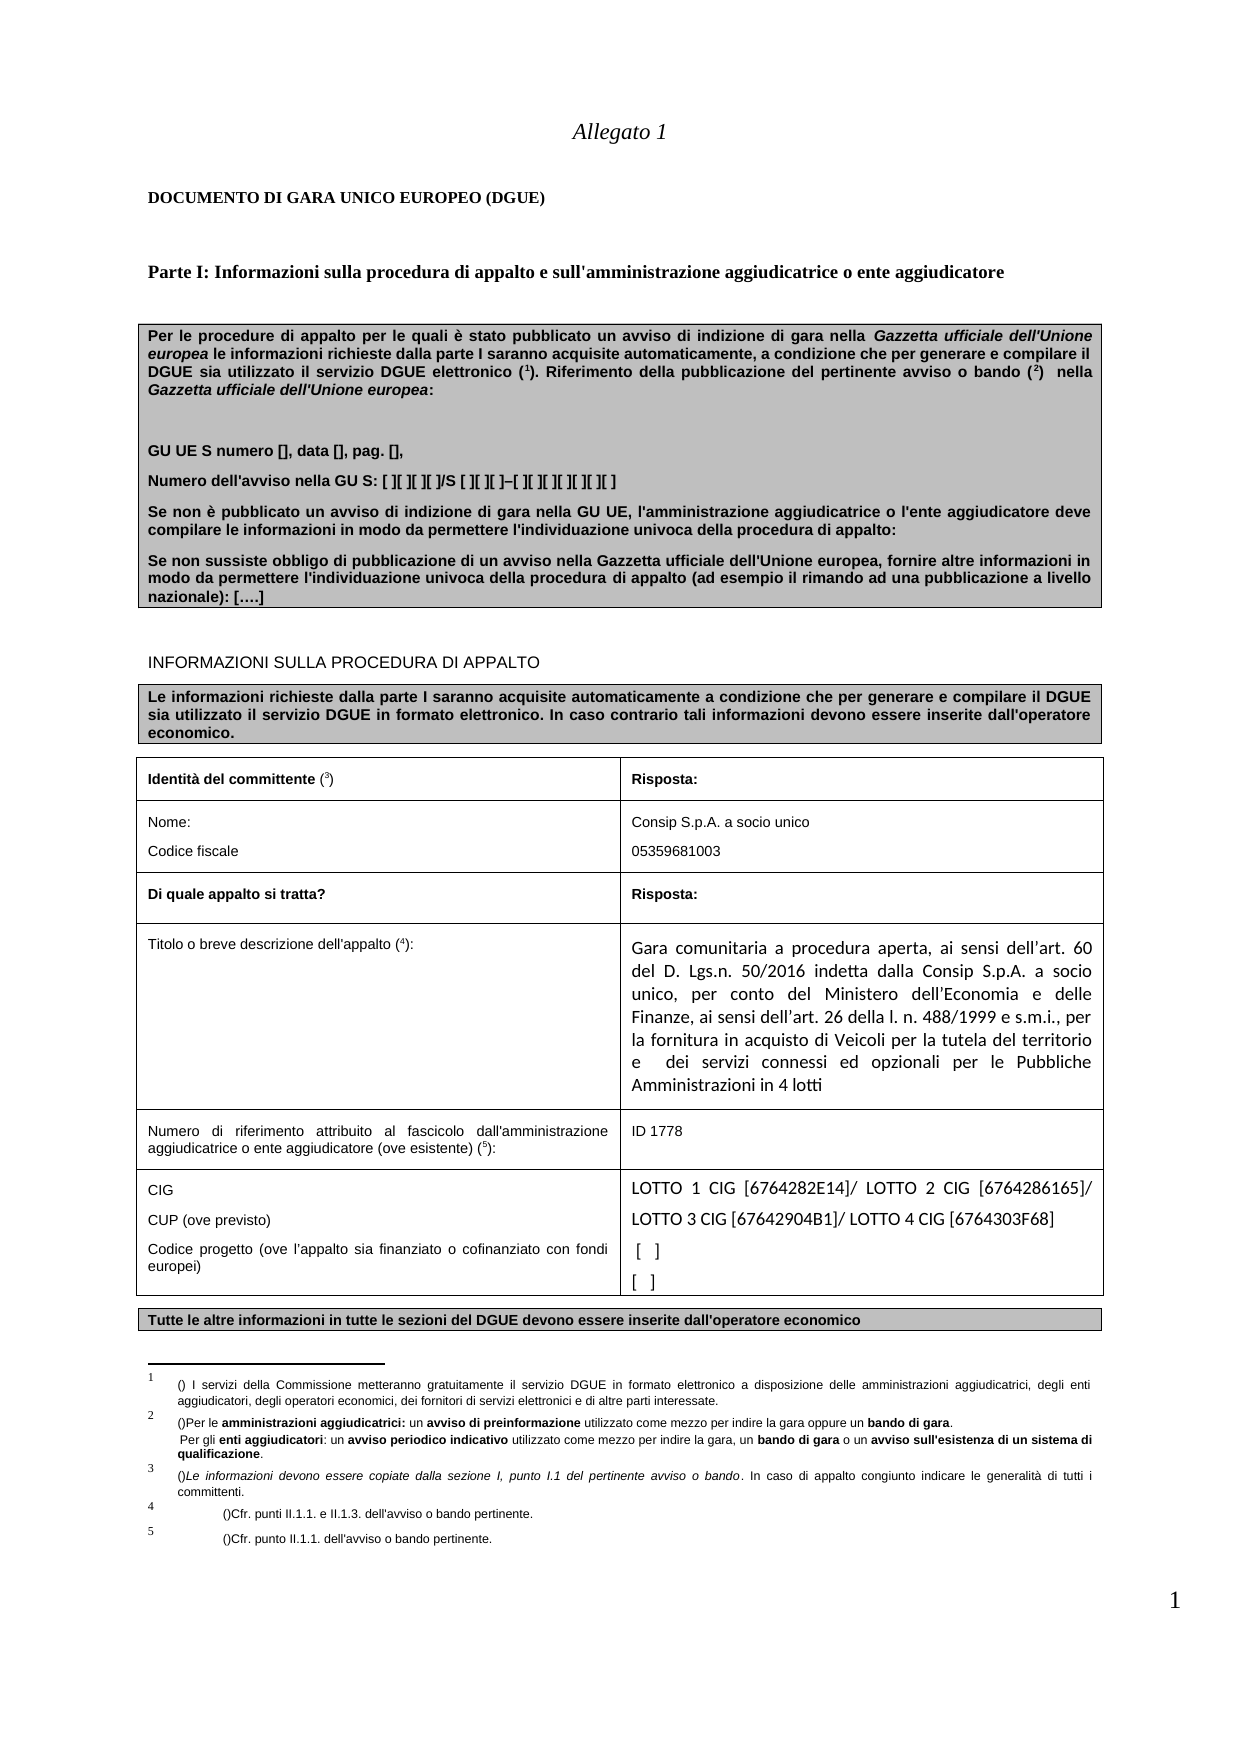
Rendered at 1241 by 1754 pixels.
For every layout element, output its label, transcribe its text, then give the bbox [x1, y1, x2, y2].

table_cell Titolo o breve descrizione dell'appalto (): [137, 924, 620, 1109]
title Parte I: Informazioni sulla procedura di appalto e sull'amministrazione aggiudicatrice o ente aggiudicatore [148, 261, 1093, 282]
title Informazioni sulla procedura di appalto [148, 653, 1093, 672]
text Le informazioni richieste dalla parte I saranno acquisite automaticamente a condizione che per generare e compilare il DGUE sia utilizzato il servizio DGUE in formato elettronico. In caso contrario tali informazioni devono essere inserite dall'operatore economico. [139, 685, 1101, 743]
table_header Risposta: [621, 758, 1103, 800]
text Tutte le altre informazioni in tutte le sezioni del DGUE devono essere inserite dall'operatore economico [139, 1309, 1101, 1330]
table_cell LOTTO 1 CIG [6764282E14]/ LOTTO 2 CIG [6764286165]/ LOTTO 3 CIG [67642904B1]/ LOTTO 4 CIG [6764303F68] [ ] [ ] [621, 1170, 1103, 1294]
text Se non sussiste obbligo di pubblicazione di un avviso nella Gazzetta ufficiale dell'Unione europea, fornire altre informazioni in modo da permettere l'individuazione univoca della procedura di appalto (ad esempio il rimando ad una pubblicazione a livello nazionale): [….] [139, 548, 1101, 607]
table_cell Di quale appalto si tratta? [137, 873, 620, 922]
text Se non è pubblicato un avviso di indizione di gara nella GU UE, l'amministrazione aggiudicatrice o l'ente aggiudicatore deve compilare le informazioni in modo da permettere l'individuazione univoca della procedura di appalto: [139, 499, 1101, 539]
text Allegato 1 [148, 118, 1093, 144]
table_cell Numero di riferimento attribuito al fascicolo dall'amministrazione aggiudicatrice o ente aggiudicatore (ove esistente) (): [137, 1110, 620, 1168]
text Numero dell'avviso nella GU S: [ ][ ][ ][ ]/S [ ][ ][ ]–[ ][ ][ ][ ][ ][ ][ ] [139, 469, 1101, 490]
table_header Identità del committente () [137, 758, 620, 800]
table_cell Gara comunitaria a procedura aperta, ai sensi dell’art. 60 del D. Lgs.n. 50/2016 indetta dalla Consip S.p.A. a socio unico, per conto del Ministero dell’Economia e delle Finanze, ai sensi dell’art. 26 della l. n. 488/1999 e s.m.i., per la fornitura in acquisto di Veicoli per la tutela del territorio e dei servizi connessi ed opzionali per le Pubbliche Amministrazioni in 4 lotti [621, 924, 1103, 1109]
text documento di gara unico europeo (DGUE) [148, 188, 1093, 207]
table_cell Nome: Codice fiscale [137, 801, 620, 872]
table_cell Consip S.p.A. a socio unico 05359681003 [621, 801, 1103, 872]
table_cell ID 1778 [621, 1110, 1103, 1168]
table_cell CIG CUP (ove previsto) Codice progetto (ove l’appalto sia finanziato o cofinanziato con fondi europei) [137, 1170, 620, 1294]
text Per le procedure di appalto per le quali è stato pubblicato un avviso di indizione di gara nella Gazzetta ufficiale dell'Unione europea le informazioni richieste dalla parte I saranno acquisite automaticamente, a condizione che per generare e compilare il DGUE sia utilizzato il servizio DGUE elettronico (). Riferimento della pubblicazione del pertinente avviso o bando () nella Gazzetta ufficiale dell'Unione europea: [139, 325, 1101, 399]
table_cell Risposta: [621, 873, 1103, 922]
text GU UE S numero [], data [], pag. [], [139, 438, 1101, 460]
